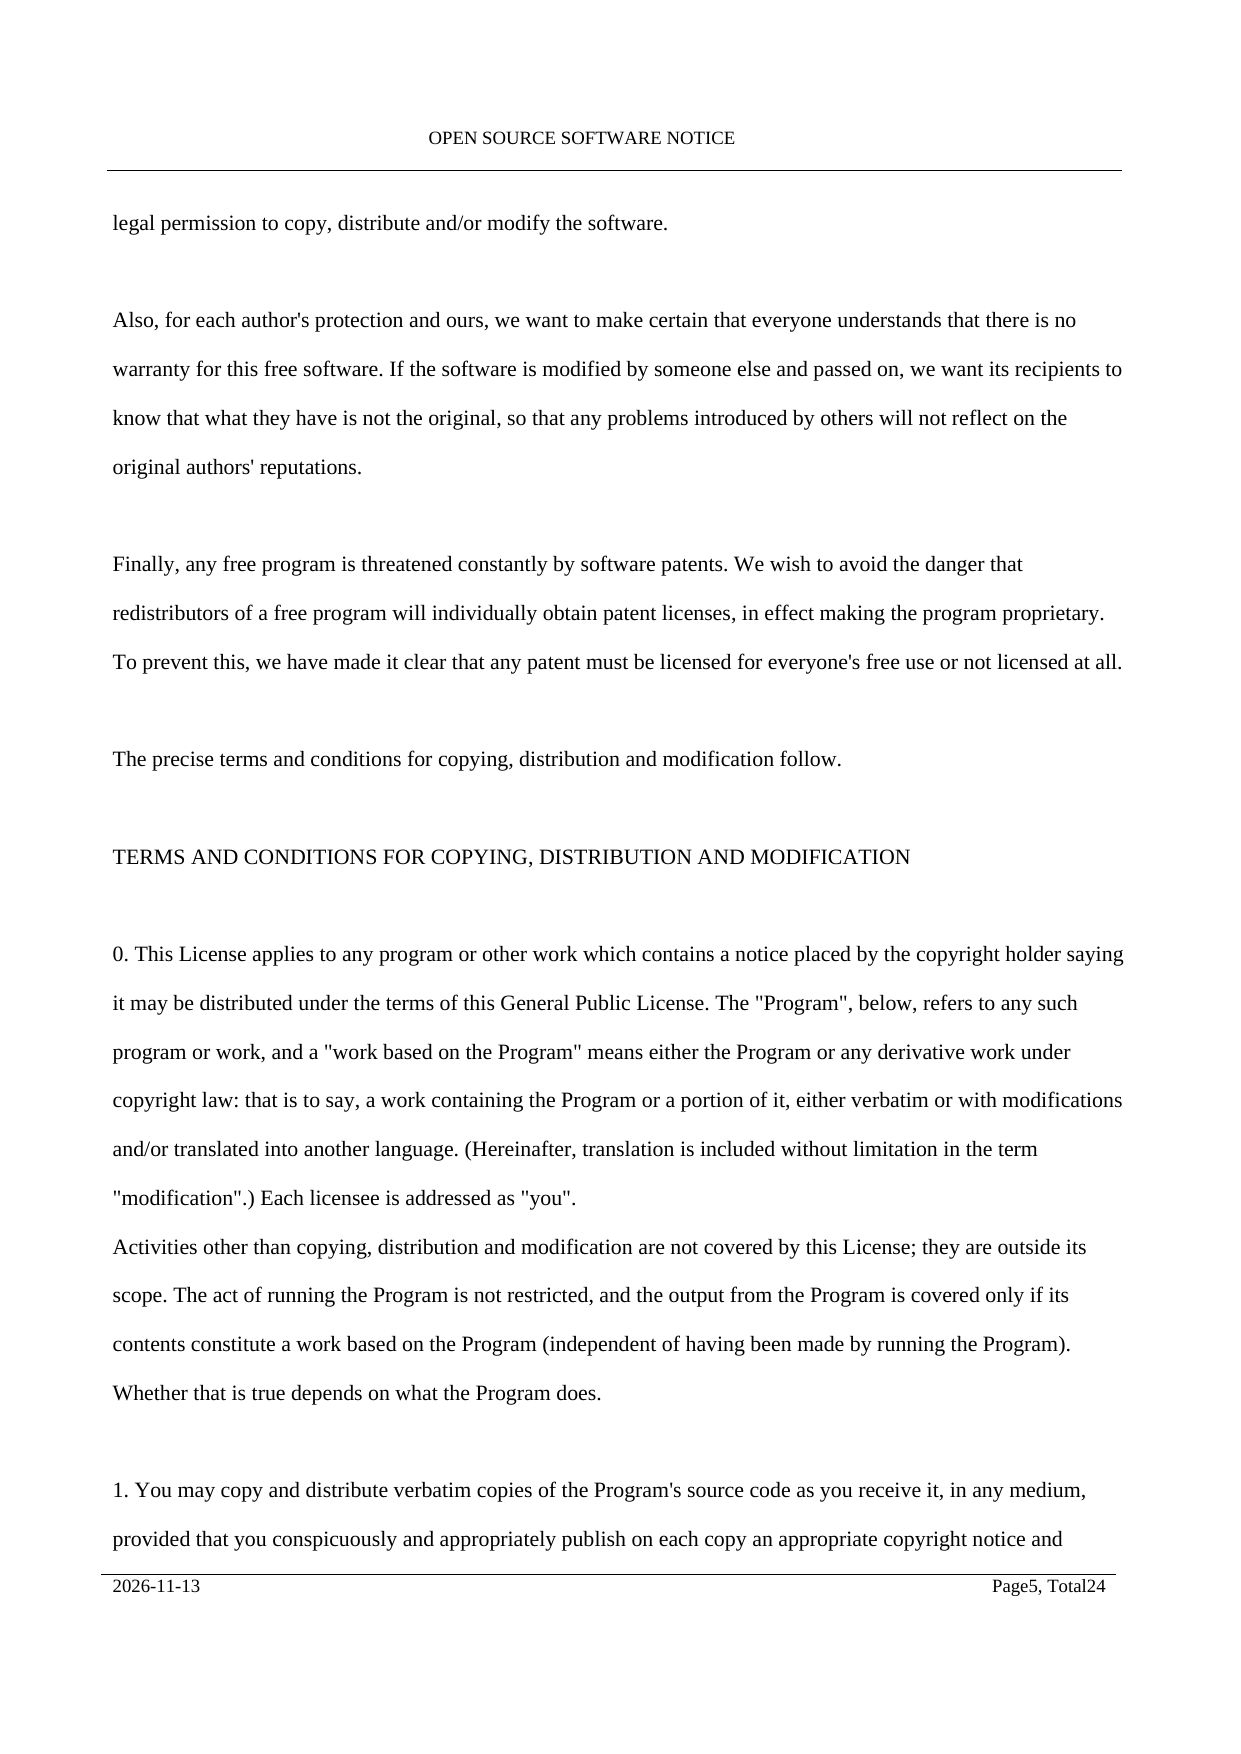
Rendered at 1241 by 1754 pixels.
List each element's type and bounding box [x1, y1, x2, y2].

text [112, 206, 1128, 1555]
